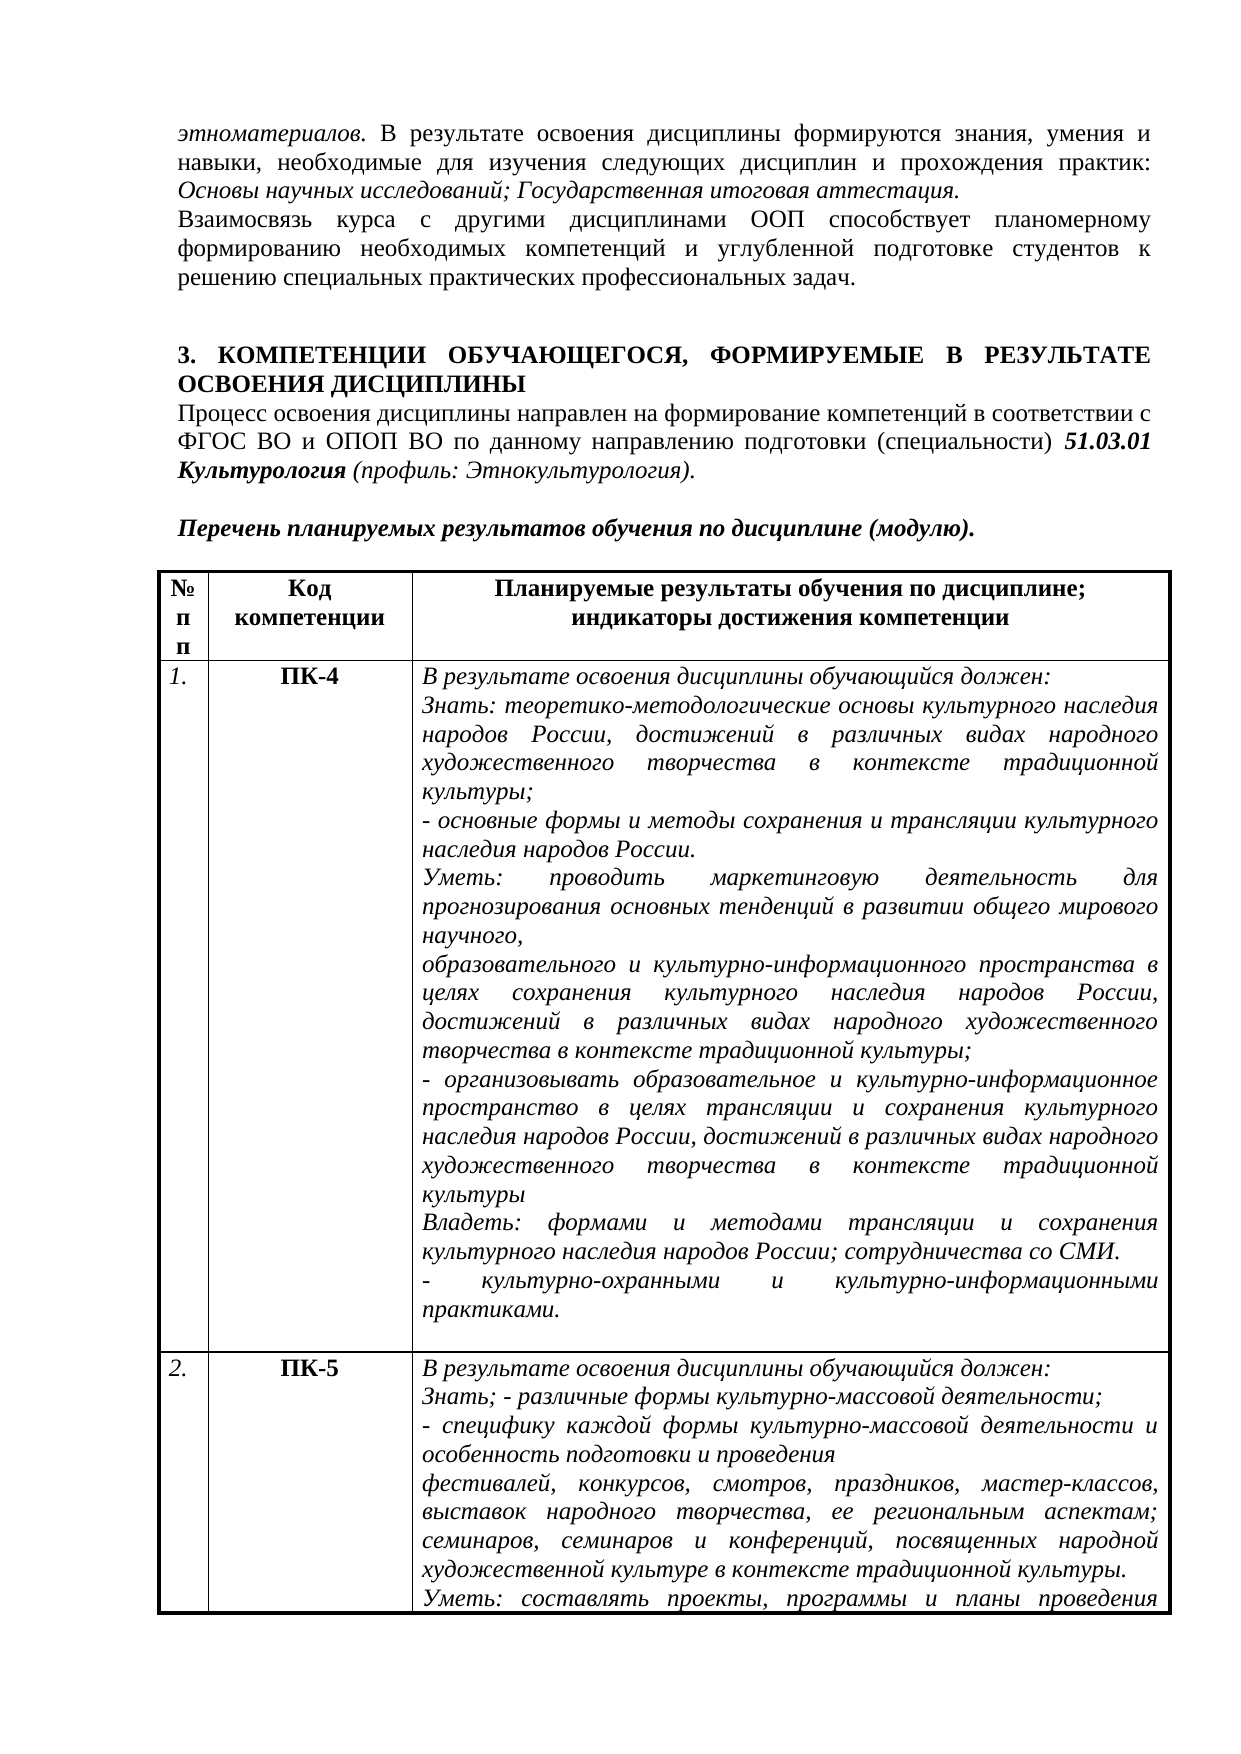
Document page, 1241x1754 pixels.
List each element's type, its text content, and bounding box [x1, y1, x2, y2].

table_header Код компетенции [209, 573, 412, 659]
text Взаимосвязь курса с другими дисциплинами ООП способствует планомерному формированию необходимых компетенций и углубленной подготовке студентов к решению специальных практических профессиональных задач. [177, 204, 1152, 291]
text Перечень планируемых результатов обучения по дисциплине (модулю). [177, 513, 1152, 541]
text 3. КОМПЕТЕНЦИИ ОБУЧАЮЩЕГОСЯ, ФОРМИРУЕМЫЕ В РЕЗУЛЬТАТЕ ОСВОЕНИЯ ДИСЦИПЛИНЫ [177, 340, 1152, 398]
text Процесс освоения дисциплины направлен на формирование компетенций в соответствии с ФГОС ВО и ОПОП ВО по данному направлению подготовки (специальности) 51.03.01 Культурология (профиль: Этнокультурология). [177, 398, 1152, 484]
table_cell 2. [161, 1353, 208, 1611]
table_cell ПК-5 [209, 1353, 412, 1611]
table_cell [413, 1353, 1168, 1611]
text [177, 118, 1152, 204]
table_header Планируемые результаты обучения по дисциплине; индикаторы достижения компетенции [413, 573, 1168, 659]
table_cell В результате освоения дисциплины обучающийся должен: Знать: теоретико-методологические основы культурного наследия народов России, достижений в различных видах народного художественного творчества в контексте традиционной культуры; - основные формы и методы сохранения и трансляции культурного наследия народов России. Уметь: проводить маркетинговую деятельность для прогнозирования основных тенденций в развитии общего мирового научного, образовательного и культурно-информационного пространства в целях сохранения культурного наследия народов России, достижений в различных видах народного художественного творчества в контексте традиционной культуры; - организовывать образовательное и культурно-информационное пространство в целях трансляции и сохранения культурного наследия народов России, достижений в различных видах народного художественного творчества в контексте традиционной культуры Владеть: формами и методами трансляции и сохранения культурного наследия народов России; сотрудничества со СМИ. - культурно-охранными и культурно-информационными практиками. [413, 661, 1168, 1351]
table_cell ПК-4 [209, 661, 412, 1351]
table_cell 1. [161, 661, 208, 1351]
table_header № пп [161, 573, 208, 659]
